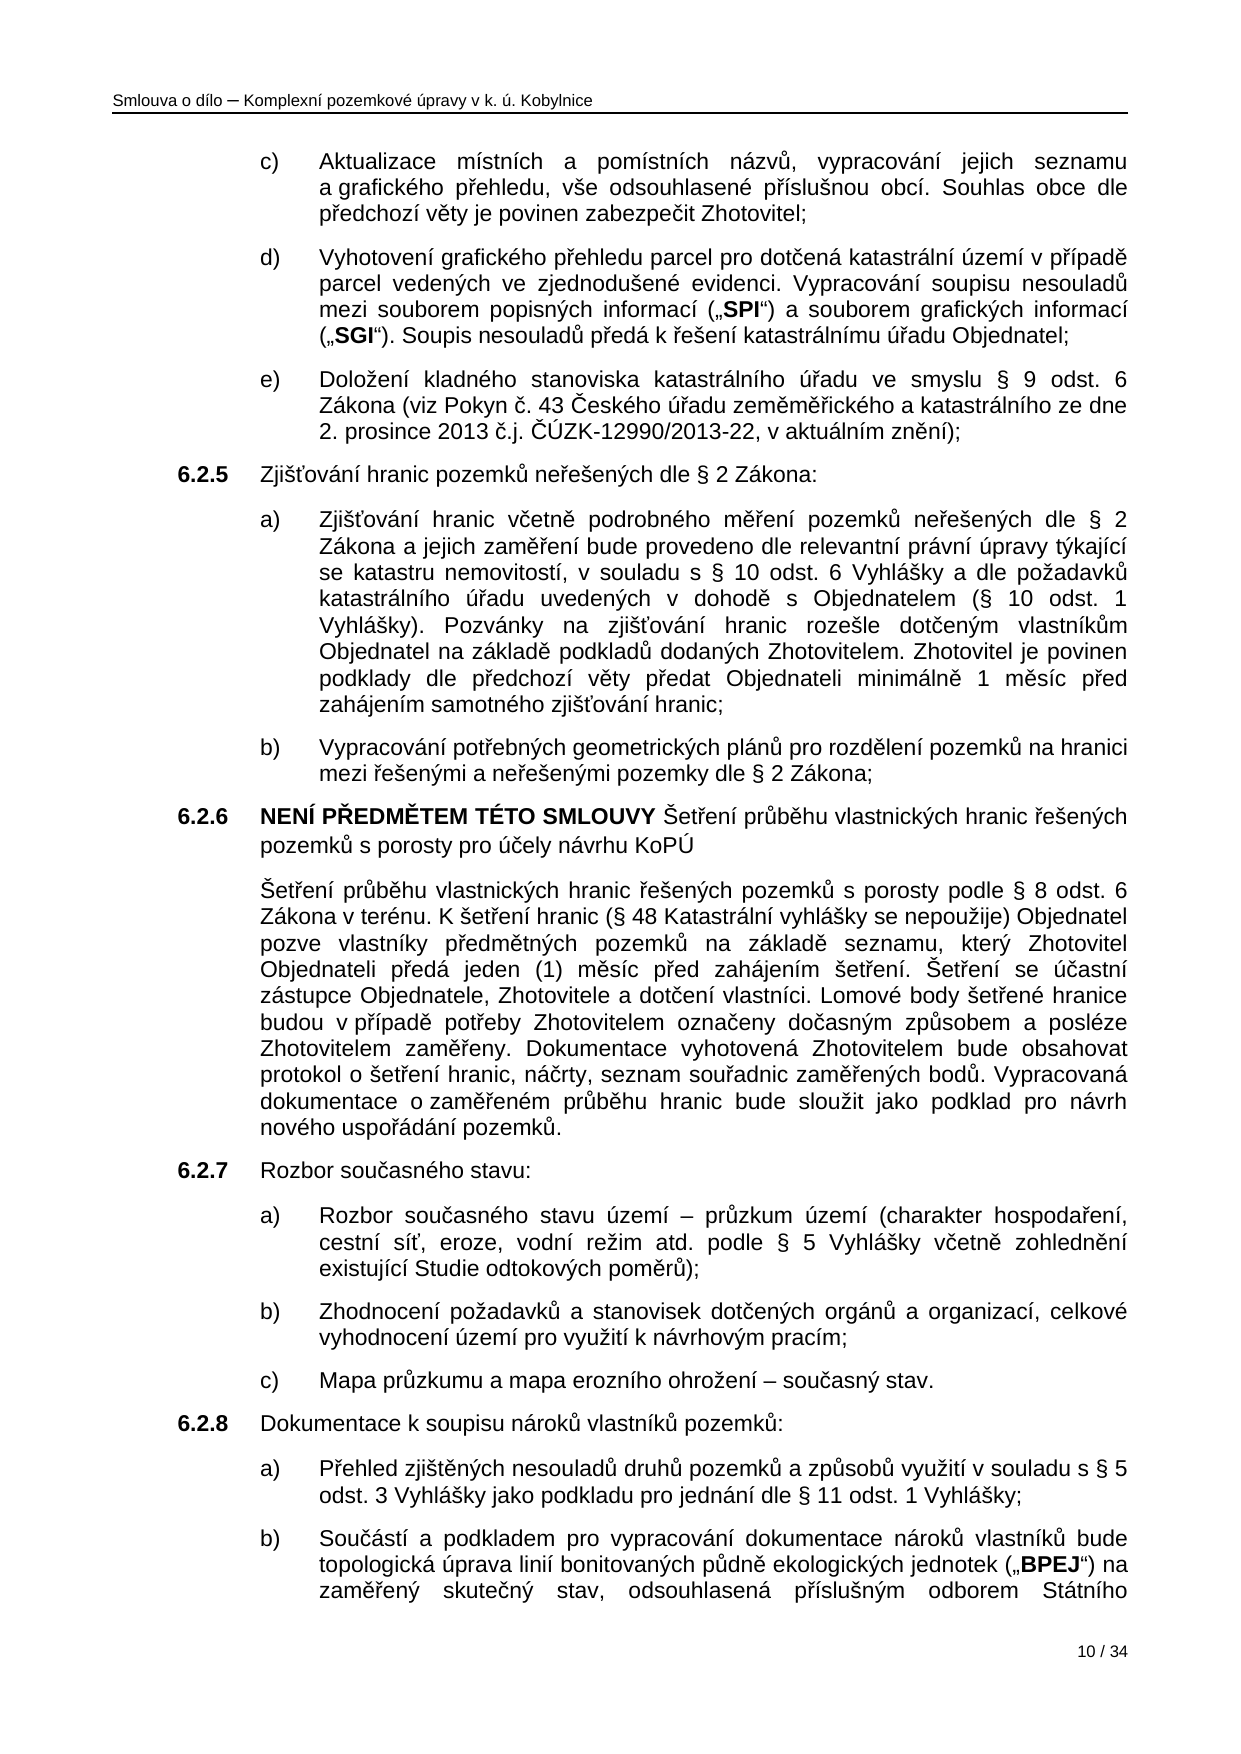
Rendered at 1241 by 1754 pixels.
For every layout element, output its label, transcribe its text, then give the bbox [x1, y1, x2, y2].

list Doložení kladného stanoviska katastrálního úřadu ve smyslu § 9 odst. 6 Zákona (viz Pokyn č. 43 Českého úřadu zeměměřického a katastrálního ze dne 2. prosince 2013 č.j. ČÚZK-12990/2013-22, v aktuálním znění); [260, 366, 1128, 444]
text NENÍ PŘEDMĚTEM TÉTO SMLOUVY Šetření průběhu vlastnických hranic řešených pozemků s porosty pro účely návrhu KoPÚ [177, 803, 1128, 858]
list Zhodnocení požadavků a stanovisek dotčených orgánů a organizací, celkové vyhodnocení území pro využití k návrhovým pracím; [260, 1298, 1128, 1351]
list Přehled zjištěných nesouladů druhů pozemků a způsobů využití v souladu s § 5 odst. 3 Vyhlášky jako podkladu pro jednání dle § 11 odst. 1 Vyhlášky; [260, 1455, 1128, 1508]
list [260, 1525, 1128, 1604]
list Vyhotovení grafického přehledu parcel pro dotčená katastrální území v případě parcel vedených ve zjednodušené evidenci. Vypracování soupisu nesouladů mezi souborem popisných informací („SPI“) a souborem grafických informací („SGI“). Soupis nesouladů předá k řešení katastrálnímu úřadu Objednatel; [260, 243, 1128, 349]
text Dokumentace k soupisu nároků vlastníků pozemků: [177, 1410, 1128, 1437]
list Šetření průběhu vlastnických hranic řešených pozemků s porosty podle § 8 odst. 6 Zákona v terénu. K šetření hranic (§ 48 Katastrální vyhlášky se nepoužije) Objednatel pozve vlastníky předmětných pozemků na základě seznamu, který Zhotovitel Objednateli předá jeden (1) měsíc před zahájením šetření. Šetření se účastní zástupce Objednatele, Zhotovitele a dotčení vlastníci. Lomové body šetřené hranice budou v případě potřeby Zhotovitelem označeny dočasným způsobem a posléze Zhotovitelem zaměřeny. Dokumentace vyhotovená Zhotovitelem bude obsahovat protokol o šetření hranic, náčrty, seznam souřadnic zaměřených bodů. Vypracovaná dokumentace o zaměřeném průběhu hranic bude sloužit jako podklad pro návrh nového uspořádání pozemků. [260, 877, 1128, 1140]
list Zjišťování hranic včetně podrobného měření pozemků neřešených dle § 2 Zákona a jejich zaměření bude provedeno dle relevantní právní úpravy týkající se katastru nemovitostí, v souladu s § 10 odst. 6 Vyhlášky a dle požadavků katastrálního úřadu uvedených v dohodě s Objednatelem (§ 10 odst. 1 Vyhlášky). Pozvánky na zjišťování hranic rozešle dotčeným vlastníkům Objednatel na základě podkladů dodaných Zhotovitelem. Zhotovitel je povinen podklady dle předchozí věty předat Objednateli minimálně 1 měsíc před zahájením samotného zjišťování hranic; [260, 506, 1128, 717]
list Vypracování potřebných geometrických plánů pro rozdělení pozemků na hranici mezi řešenými a neřešenými pozemky dle § 2 Zákona; [260, 734, 1128, 787]
list Rozbor současného stavu území – průzkum území (charakter hospodaření, cestní síť, eroze, vodní režim atd. podle § 5 Vyhlášky včetně zohlednění existující Studie odtokových poměrů); [260, 1202, 1128, 1281]
list Mapa průzkumu a mapa erozního ohrožení – současný stav. [260, 1367, 1128, 1393]
list Aktualizace místních a pomístních názvů, vypracování jejich seznamu a grafického přehledu, vše odsouhlasené příslušnou obcí. Souhlas obce dle předchozí věty je povinen zabezpečit Zhotovitel; [260, 148, 1128, 227]
text Zjišťování hranic pozemků neřešených dle § 2 Zákona: [177, 461, 1128, 488]
text Rozbor současného stavu: [177, 1157, 1128, 1183]
